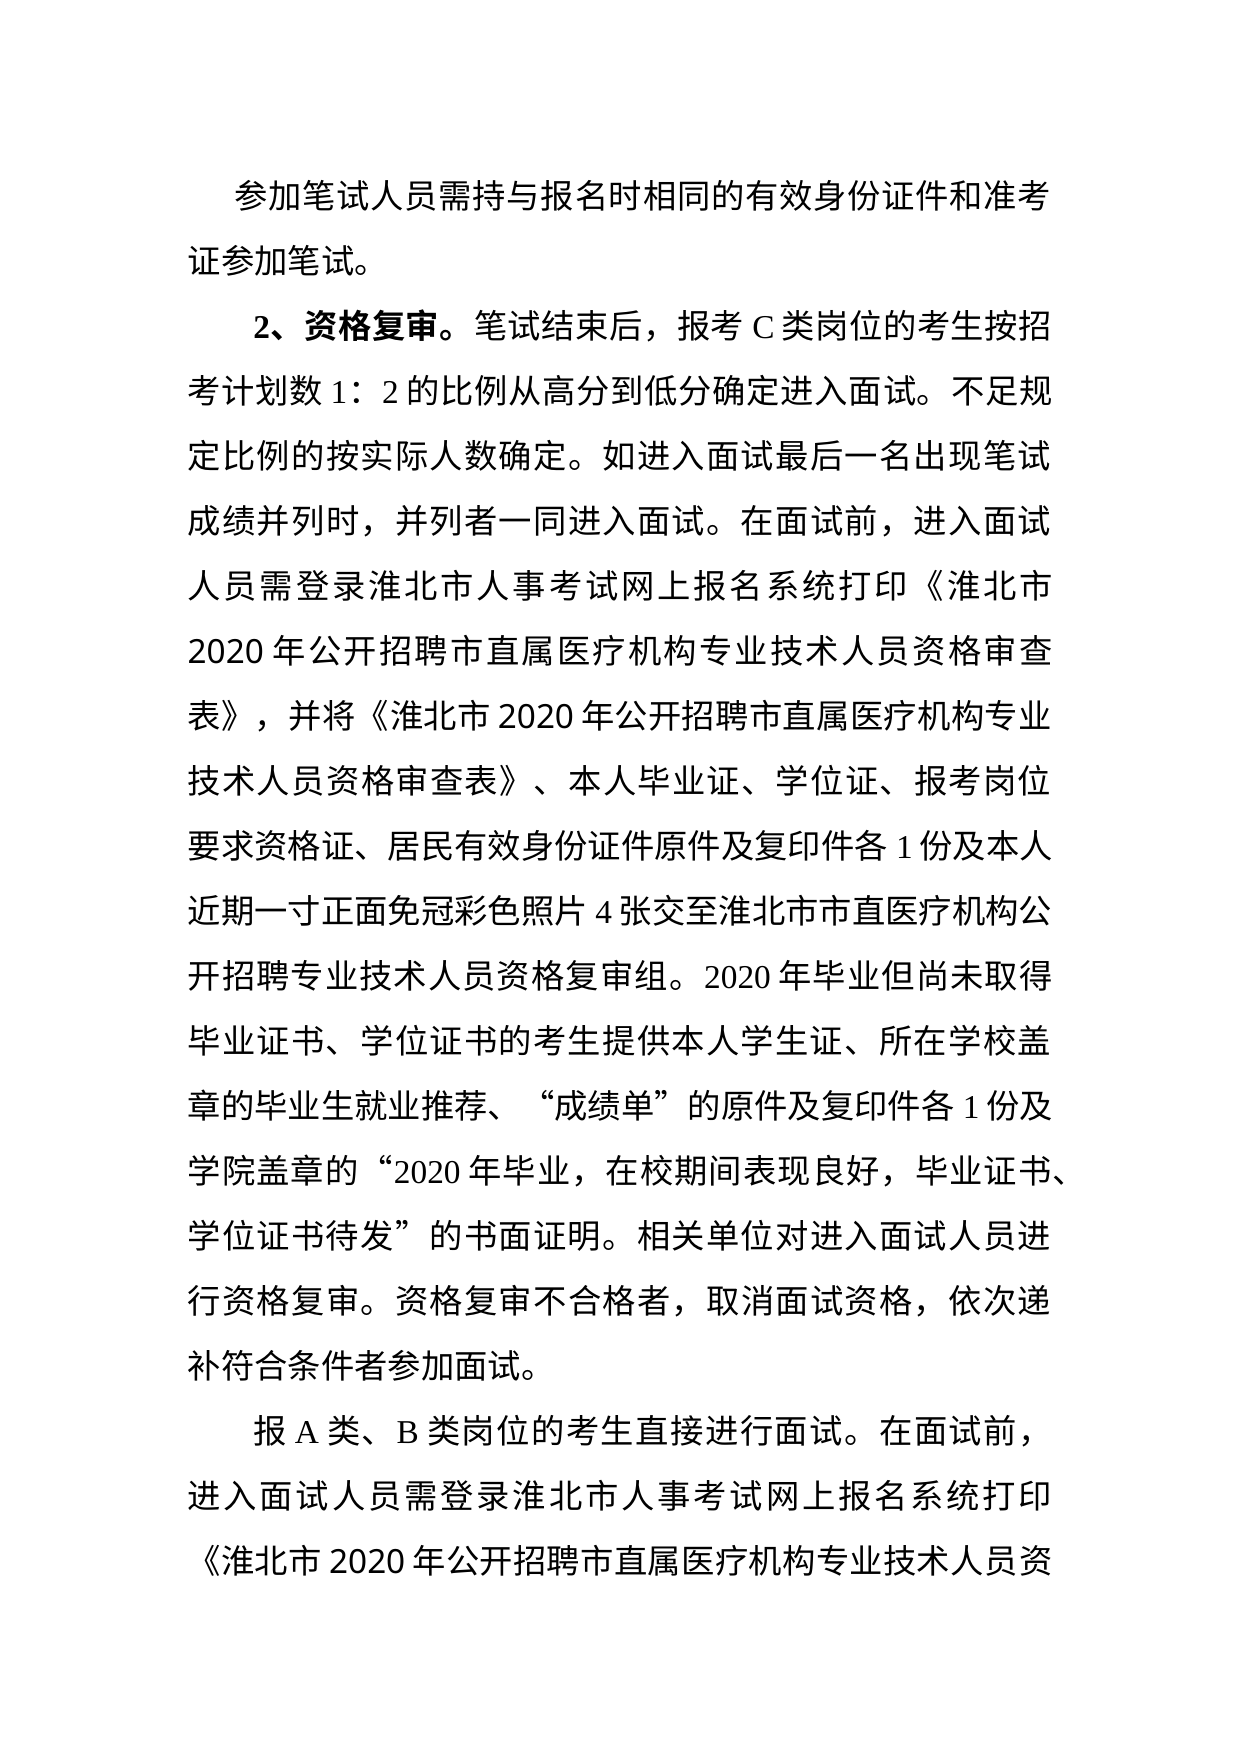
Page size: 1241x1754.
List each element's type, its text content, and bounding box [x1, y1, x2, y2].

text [187, 1397, 1053, 1592]
text 参加笔试人员需持与报名时相同的有效身份证件和准考证参加笔试。 [187, 162, 1053, 292]
text 2、资格复审。笔试结束后，报考C类岗位的考生按招考计划数1：2的比例从高分到低分确定进入面试。不足规定比例的按实际人数确定。如进入面试最后一名出现笔试成绩并列时，并列者一同进入面试。在面试前，进入面试人员需登录淮北市人事考试网上报名系统打印《淮北市2020年公开招聘市直属医疗机构专业技术人员资格审查表》，并将《淮北市2020年公开招聘市直属医疗机构专业技术人员资格审查表》、本人毕业证、学位证、报考岗位要求资格证、居民有效身份证件原件及复印件各1份及本人近期一寸正面免冠彩色照片4张交至淮北市市直医疗机构公开招聘专业技术人员资格复审组。2020年毕业但尚未取得毕业证书、学位证书的考生提供本人学生证、所在学校盖章的毕业生就业推荐、“成绩单”的原件及复印件各1份及学院盖章的“2020年毕业，在校期间表现良好，毕业证书、学位证书待发”的书面证明。相关单位对进入面试人员进行资格复审。资格复审不合格者，取消面试资格，依次递补符合条件者参加面试。 [187, 292, 1053, 1397]
